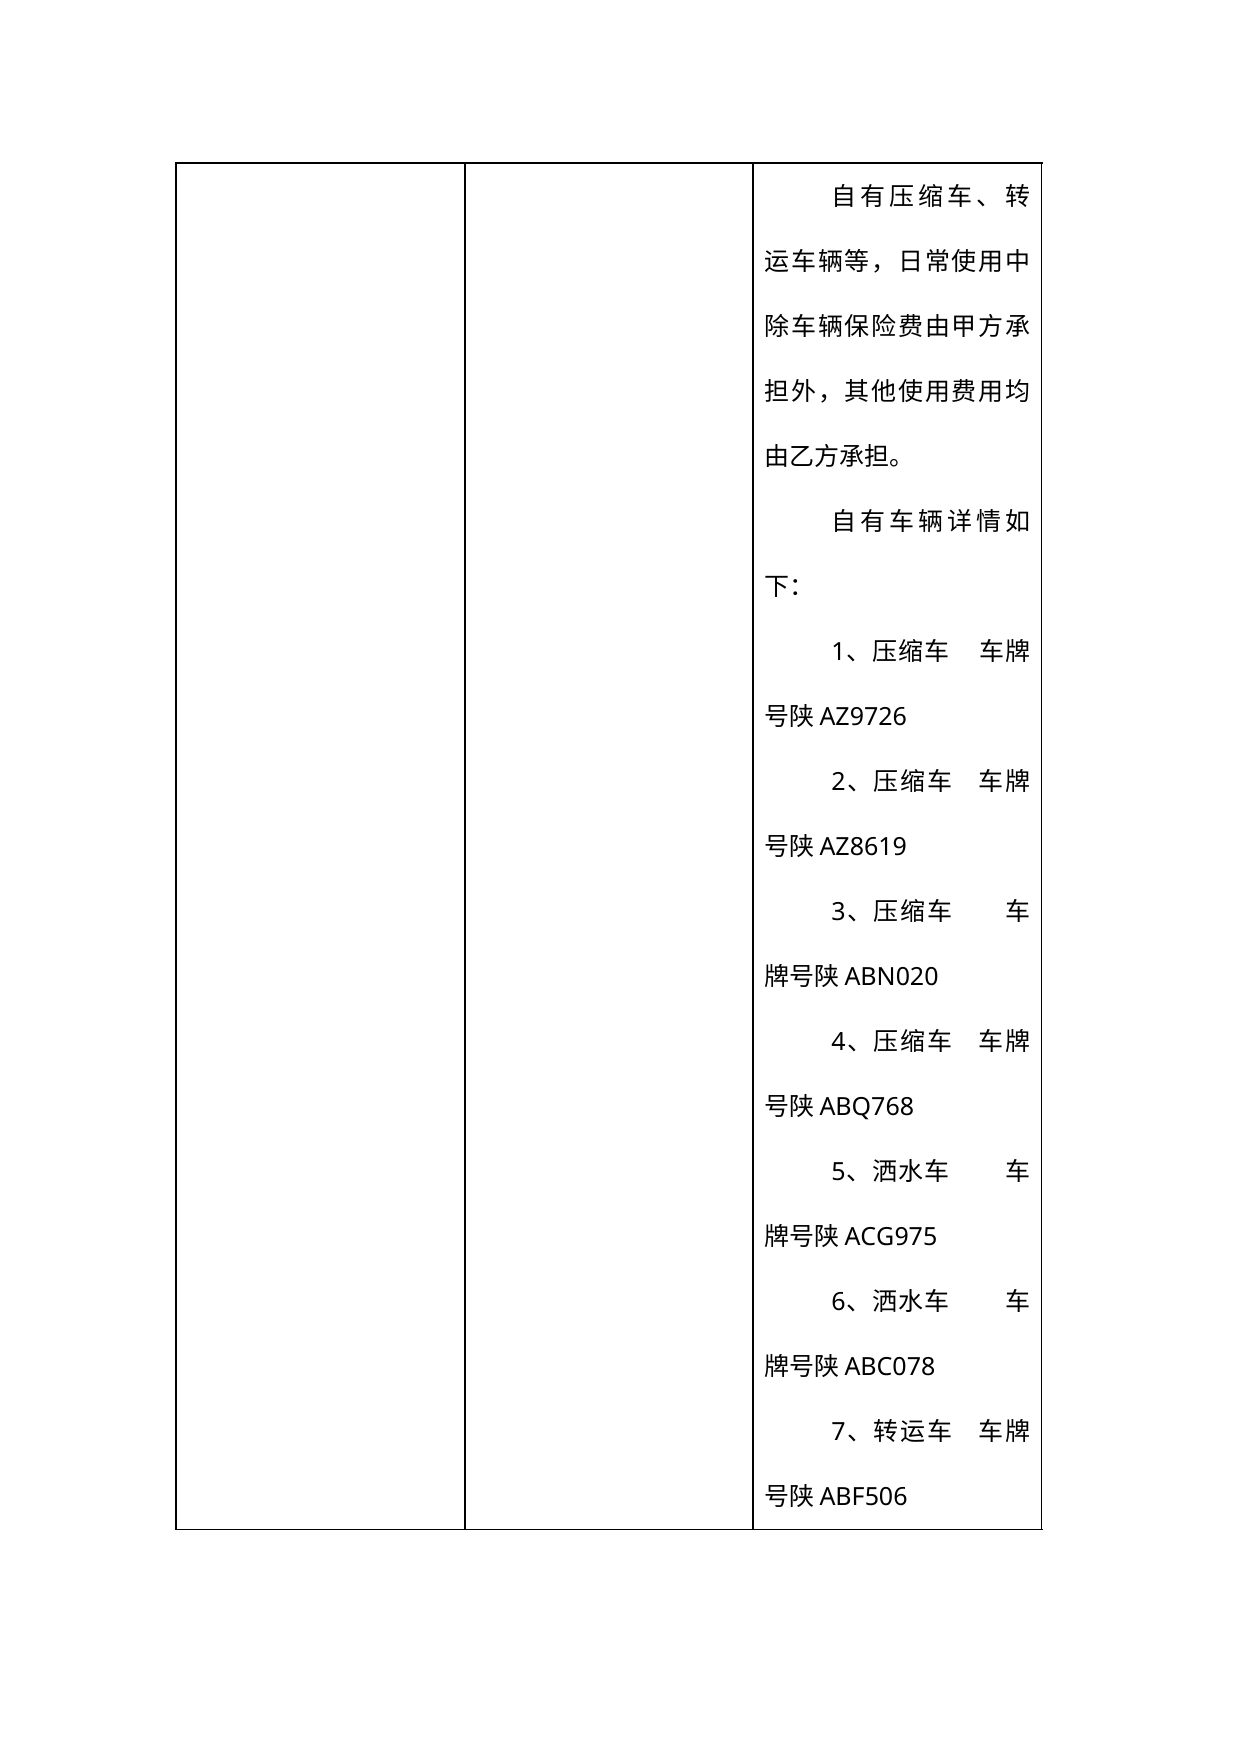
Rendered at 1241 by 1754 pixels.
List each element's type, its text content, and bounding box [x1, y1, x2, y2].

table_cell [754, 164, 1041, 1528]
table_cell [466, 164, 752, 1528]
table_cell 4 [177, 164, 464, 1528]
